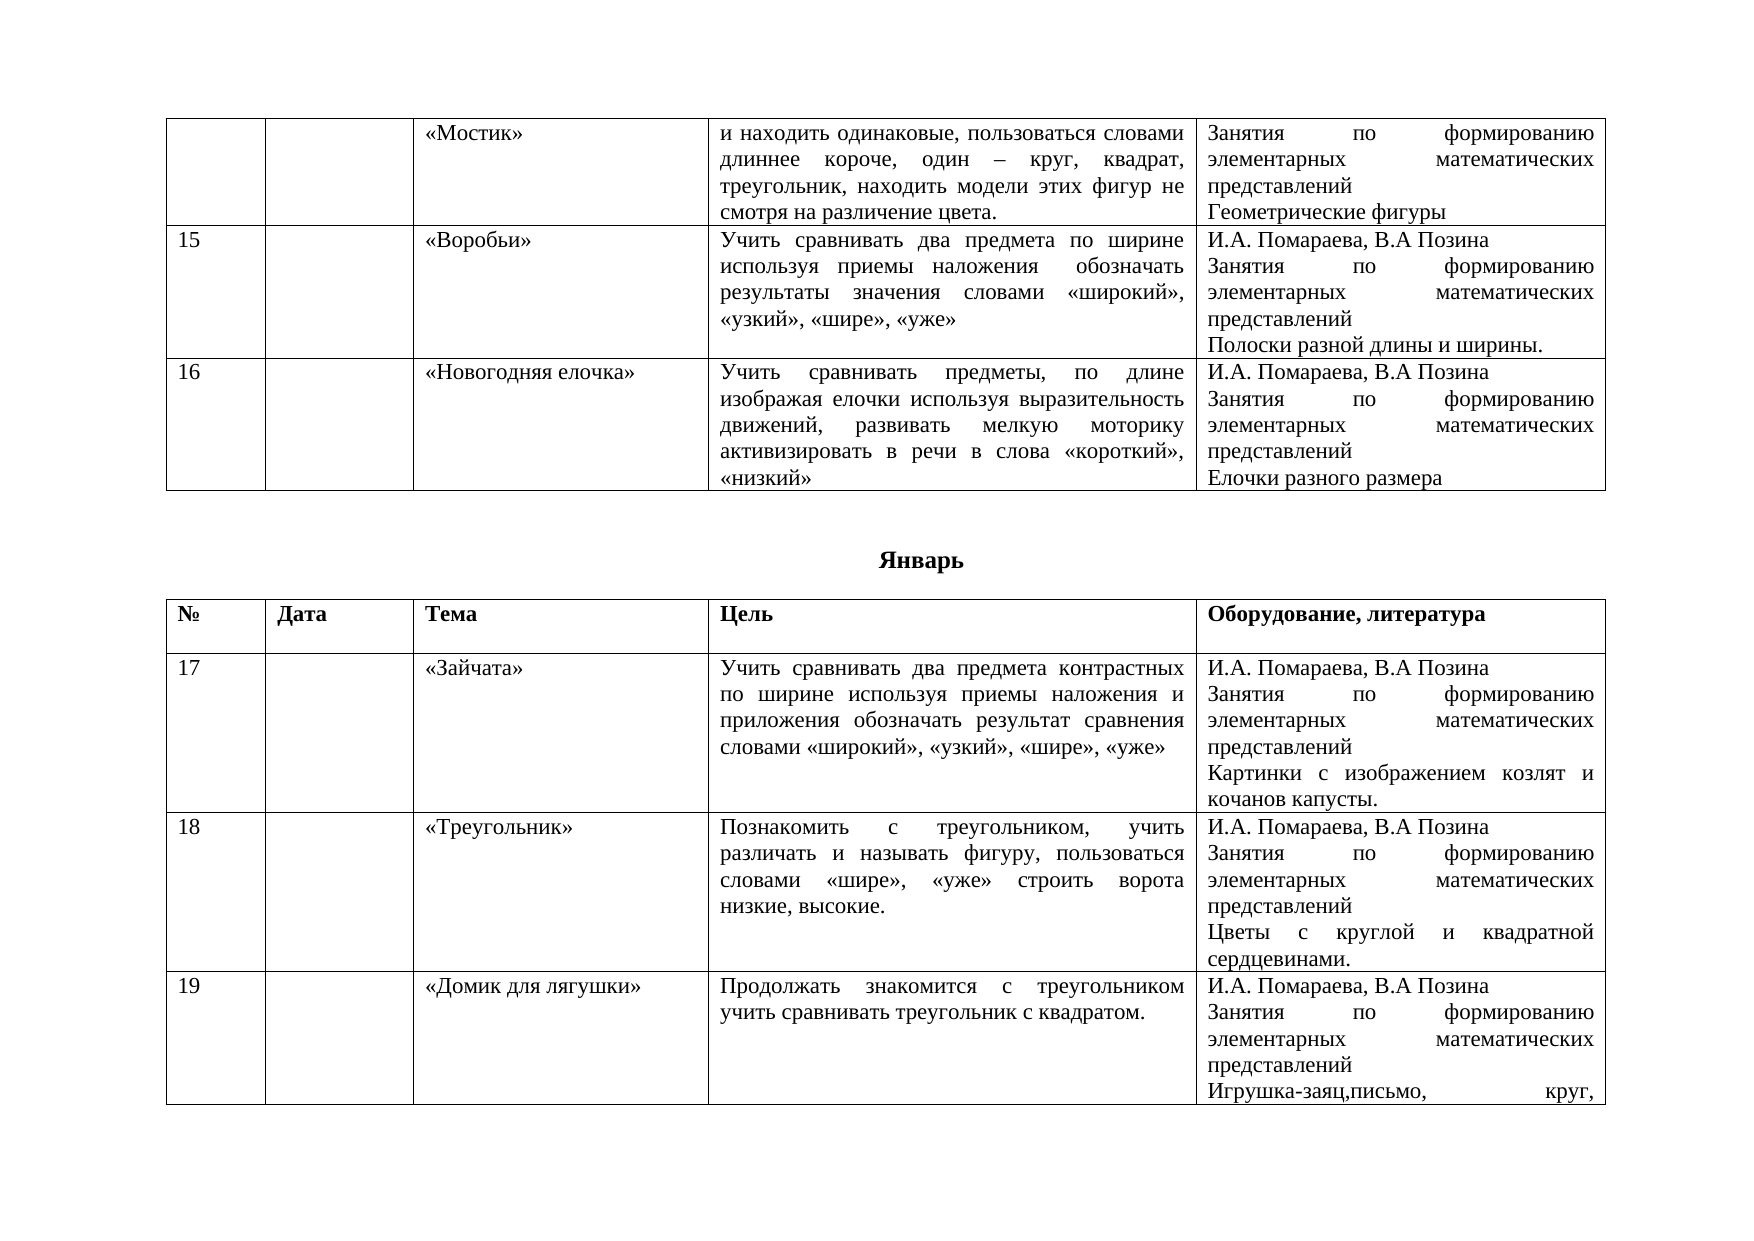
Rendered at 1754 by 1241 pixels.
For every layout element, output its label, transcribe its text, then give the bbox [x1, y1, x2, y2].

table_cell Учить сравнивать предметы, по длине изображая елочки используя выразительность движений, развивать мелкую моторику активизировать в речи в слова «короткий», «низкий» [709, 359, 1196, 490]
table_header № [167, 600, 265, 653]
table_cell Познакомить с треугольником, учить различать и называть фигуру, пользоваться словами «шире», «уже» строить ворота низкие, высокие. [709, 813, 1196, 971]
table_cell [266, 654, 413, 812]
table_cell [266, 972, 413, 1104]
table_cell «Треугольник» [414, 813, 708, 971]
table_header Цель [709, 600, 1196, 653]
table_cell 14 [167, 119, 265, 224]
table_cell [266, 119, 413, 224]
text Январь [177, 545, 1665, 574]
table_cell 19 [167, 972, 265, 1104]
table_cell И.А. Помараева, В.А Позина Занятия по формированию элементарных математических представлений Полоски разной длины и ширины. [1197, 226, 1605, 357]
table_cell И.А. Помараева, В.А Позина Занятия по формированию элементарных математических представлений Картинки с изображением козлят и кочанов капусты. [1197, 654, 1605, 812]
table_header Дата [266, 600, 413, 653]
table_header Оборудование, литература [1197, 600, 1605, 653]
table_cell [266, 359, 413, 490]
table_cell Учить сравнивать два предмета по ширине используя приемы наложения обозначать результаты значения словами «широкий», «узкий», «шире», «уже» [709, 226, 1196, 357]
table_cell И.А. Помараева, В.А Позина Занятия по формированию элементарных математических представлений Цветы с круглой и квадратной сердцевинами. [1197, 813, 1605, 971]
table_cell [1197, 119, 1605, 224]
table_header Тема [414, 600, 708, 653]
table_cell 15 [167, 226, 265, 357]
table_cell 17 [167, 654, 265, 812]
table_cell И.А. Помараева, В.А Позина Занятия по формированию элементарных математических представлений Елочки разного размера [1197, 359, 1605, 490]
table_cell Учить сравнивать два предмета контрастных по ширине используя приемы наложения и приложения обозначать результат сравнения словами «широкий», «узкий», «шире», «уже» [709, 654, 1196, 812]
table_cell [414, 119, 708, 224]
table_cell «Воробьи» [414, 226, 708, 357]
table_cell «Новогодняя елочка» [414, 359, 708, 490]
table_cell [266, 813, 413, 971]
table_cell 16 [167, 359, 265, 490]
table_cell «Домик для лягушки» [414, 972, 708, 1104]
table_cell 18 [167, 813, 265, 971]
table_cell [709, 972, 1196, 1104]
table_cell «Зайчата» [414, 654, 708, 812]
table_cell [266, 226, 413, 357]
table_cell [1197, 972, 1605, 1104]
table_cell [709, 119, 1196, 224]
